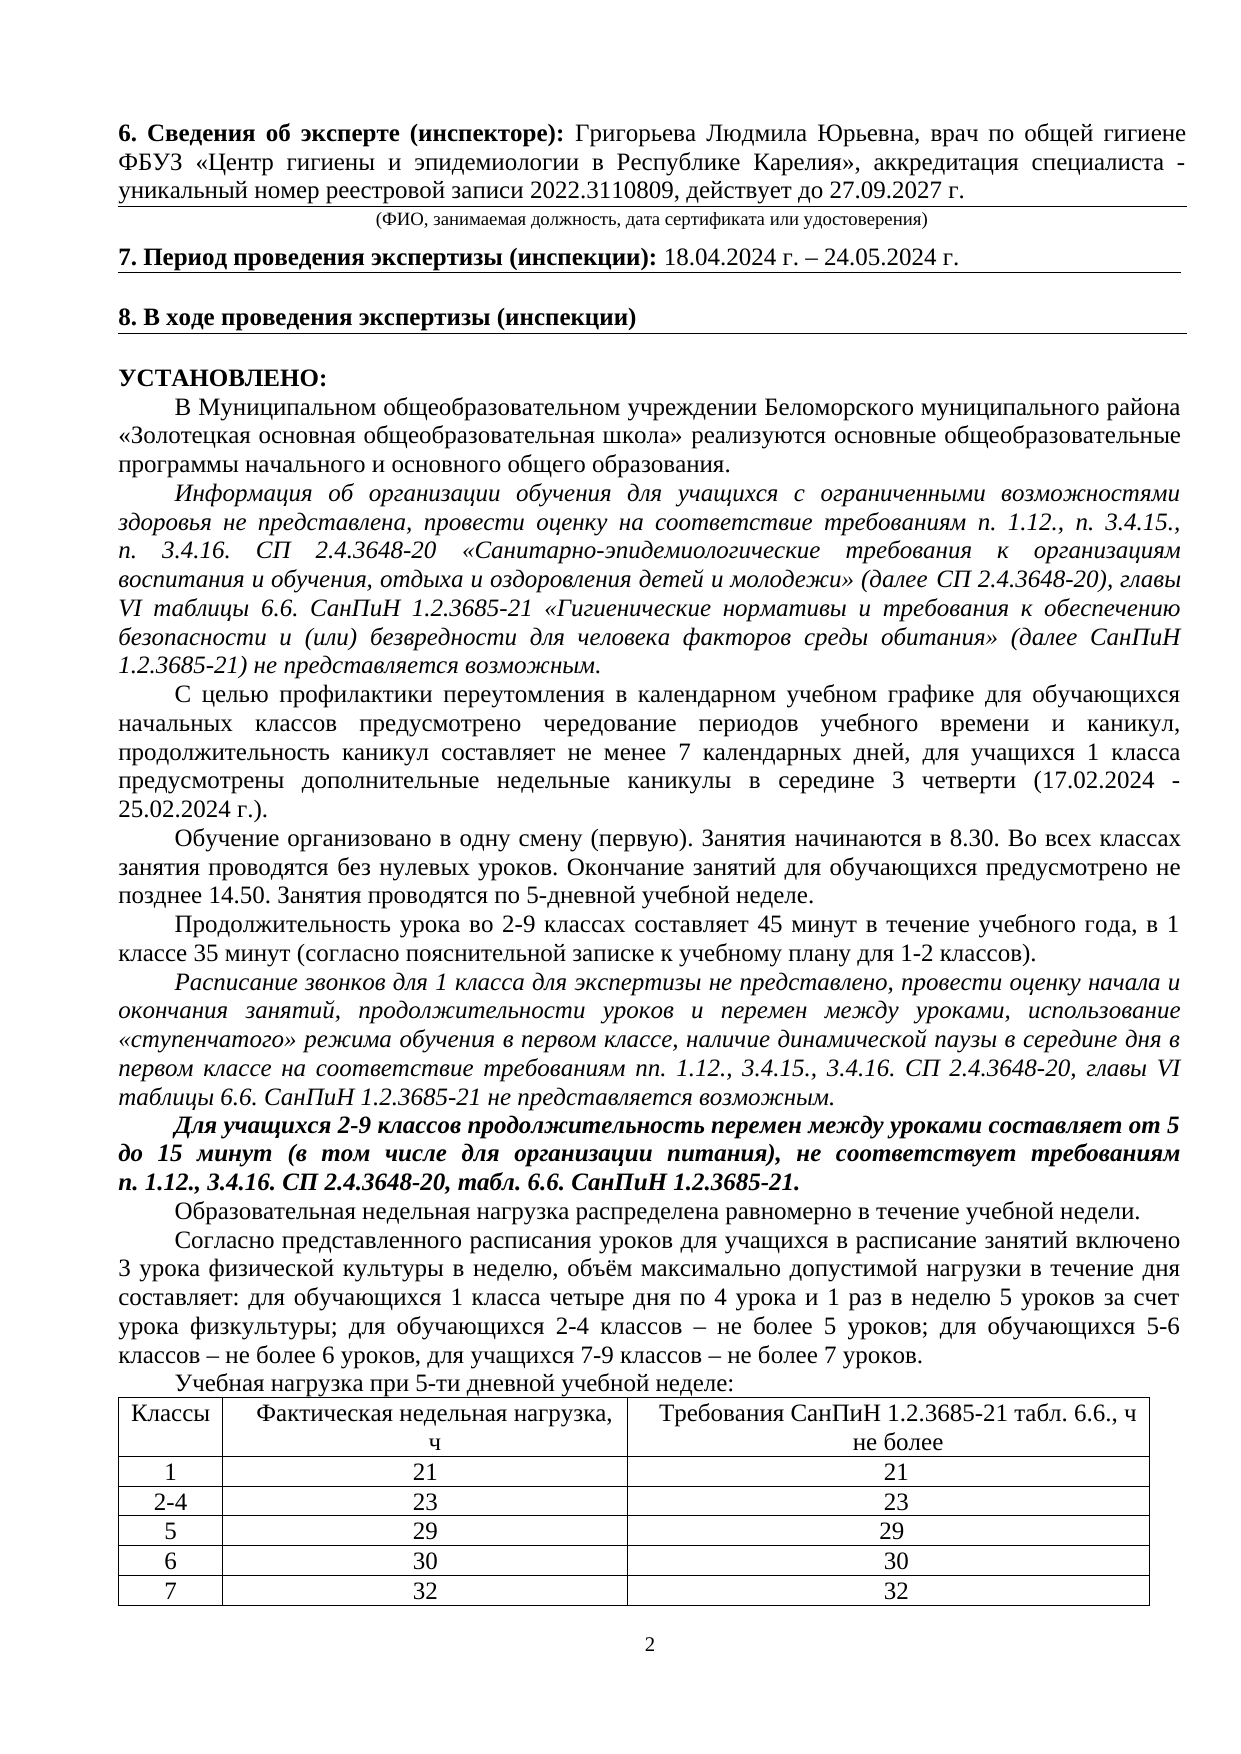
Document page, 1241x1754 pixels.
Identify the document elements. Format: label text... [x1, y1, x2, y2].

table_cell 30 [628, 1546, 1149, 1575]
text Для учащихся 2-9 классов продолжительность перемен между уроками составляет от 5 до 15 минут (в том числе для организации питания), не соответствует требованиям п. 1.12., 3.4.16. СП 2.4.3648-20, табл. 6.6. СанПиН 1.2.3685-21. [118, 1110, 1181, 1196]
text (ФИО, занимаемая должность, дата сертификата или удостоверения) [118, 207, 1181, 229]
text Продолжительность урока во 2-9 классах составляет 45 минут в течение учебного года, в 1 классе 35 минут (согласно пояснительной записке к учебному плану для 1-2 классов). [118, 909, 1181, 967]
text Информация об организации обучения для учащихся с ограниченными возможностями здоровья не представлена, провести оценку на соответствие требованиям п. 1.12., п. 3.4.15., п. 3.4.16. СП 2.4.3648-20 «Санитарно-эпидемиологические требования к организациям воспитания и обучения, отдыха и оздоровления детей и молодежи» (далее СП 2.4.3648-20), главы VI таблицы 6.6. СанПиН 1.2.3685-21 «Гигиенические нормативы и требования к обеспечению безопасности и (или) безвредности для человека факторов среды обитания» (далее СанПиН 1.2.3685-21) не представляется возможным. [118, 478, 1181, 679]
table_cell 30 [223, 1546, 627, 1575]
table_header Фактическая недельная нагрузка, ч [223, 1398, 627, 1456]
table_cell 5 [119, 1516, 222, 1545]
table_cell 32 [628, 1576, 1149, 1605]
table_header Классы [119, 1398, 222, 1456]
table_cell 23 [628, 1487, 1149, 1515]
text 8. В ходе проведения экспертизы (инспекции) [118, 302, 1187, 333]
table_cell 1 [119, 1457, 222, 1486]
table_cell 23 [223, 1487, 627, 1515]
table_header Требования СанПиН 1.2.3685-21 табл. 6.6., ч не более [628, 1398, 1149, 1456]
table_cell 29 [628, 1516, 1149, 1545]
text Учебная нагрузка при 5-ти дневной учебной неделе: [118, 1368, 1181, 1397]
table_cell 29 [223, 1516, 627, 1545]
text Расписание звонков для 1 класса для экспертизы не представлено, провести оценку начала и окончания занятий, продолжительности уроков и перемен между уроками, использование «ступенчатого» режима обучения в первом классе, наличие динамической паузы в середине дня в первом классе на соответствие требованиям пп. 1.12., 3.4.15., 3.4.16. СП 2.4.3648-20, главы VI таблицы 6.6. СанПиН 1.2.3685-21 не представляется возможным. [118, 967, 1181, 1110]
text С целью профилактики переутомления в календарном учебном графике для обучающихся начальных классов предусмотрено чередование периодов учебного времени и каникул, продолжительность каникул составляет не менее 7 календарных дней, для учащихся 1 класса предусмотрены дополнительные недельные каникулы в середине 3 четверти (17.02.2024 - 25.02.2024 г.). [118, 679, 1181, 823]
text Обучение организовано в одну смену (первую). Занятия начинаются в 8.30. Во всех классах занятия проводятся без нулевых уроков. Окончание занятий для обучающихся предусмотрено не позднее 14.50. Занятия проводятся по 5-дневной учебной неделе. [118, 823, 1181, 909]
table_cell 21 [628, 1457, 1149, 1486]
text УСТАНОВЛЕНО: [118, 363, 1181, 392]
table_cell 21 [223, 1457, 627, 1486]
text 6. Сведения об эксперте (инспекторе): Григорьева Людмила Юрьевна, врач по общей гигиене ФБУЗ «Центр гигиены и эпидемиологии в Республике Карелия», аккредитация специалиста - уникальный номер реестровой записи 2022.3110809, действует до 27.09.2027 г. [118, 118, 1187, 206]
table_cell 6 [119, 1546, 222, 1575]
text Согласно представленного расписания уроков для учащихся в расписание занятий включено 3 урока физической культуры в неделю, объём максимально допустимой нагрузки в течение дня составляет: для обучающихся 1 класса четыре дня по 4 урока и 1 раз в неделю 5 уроков за счет урока физкультуры; для обучающихся 2-4 классов – не более 5 уроков; для обучающихся 5-6 классов – не более 6 уроков, для учащихся 7-9 классов – не более 7 уроков. [118, 1225, 1181, 1368]
text Образовательная недельная нагрузка распределена равномерно в течение учебной недели. [118, 1196, 1181, 1225]
table_cell 32 [223, 1576, 627, 1605]
table_cell 7 [119, 1576, 222, 1605]
text 7. Период проведения экспертизы (инспекции): 18.04.2024 г. – 24.05.2024 г. [118, 242, 1181, 272]
table_cell 2-4 [119, 1487, 222, 1515]
text В Муниципальном общеобразовательном учреждении Беломорского муниципального района «Золотецкая основная общеобразовательная школа» реализуются основные общеобразовательные программы начального и основного общего образования. [118, 392, 1181, 478]
